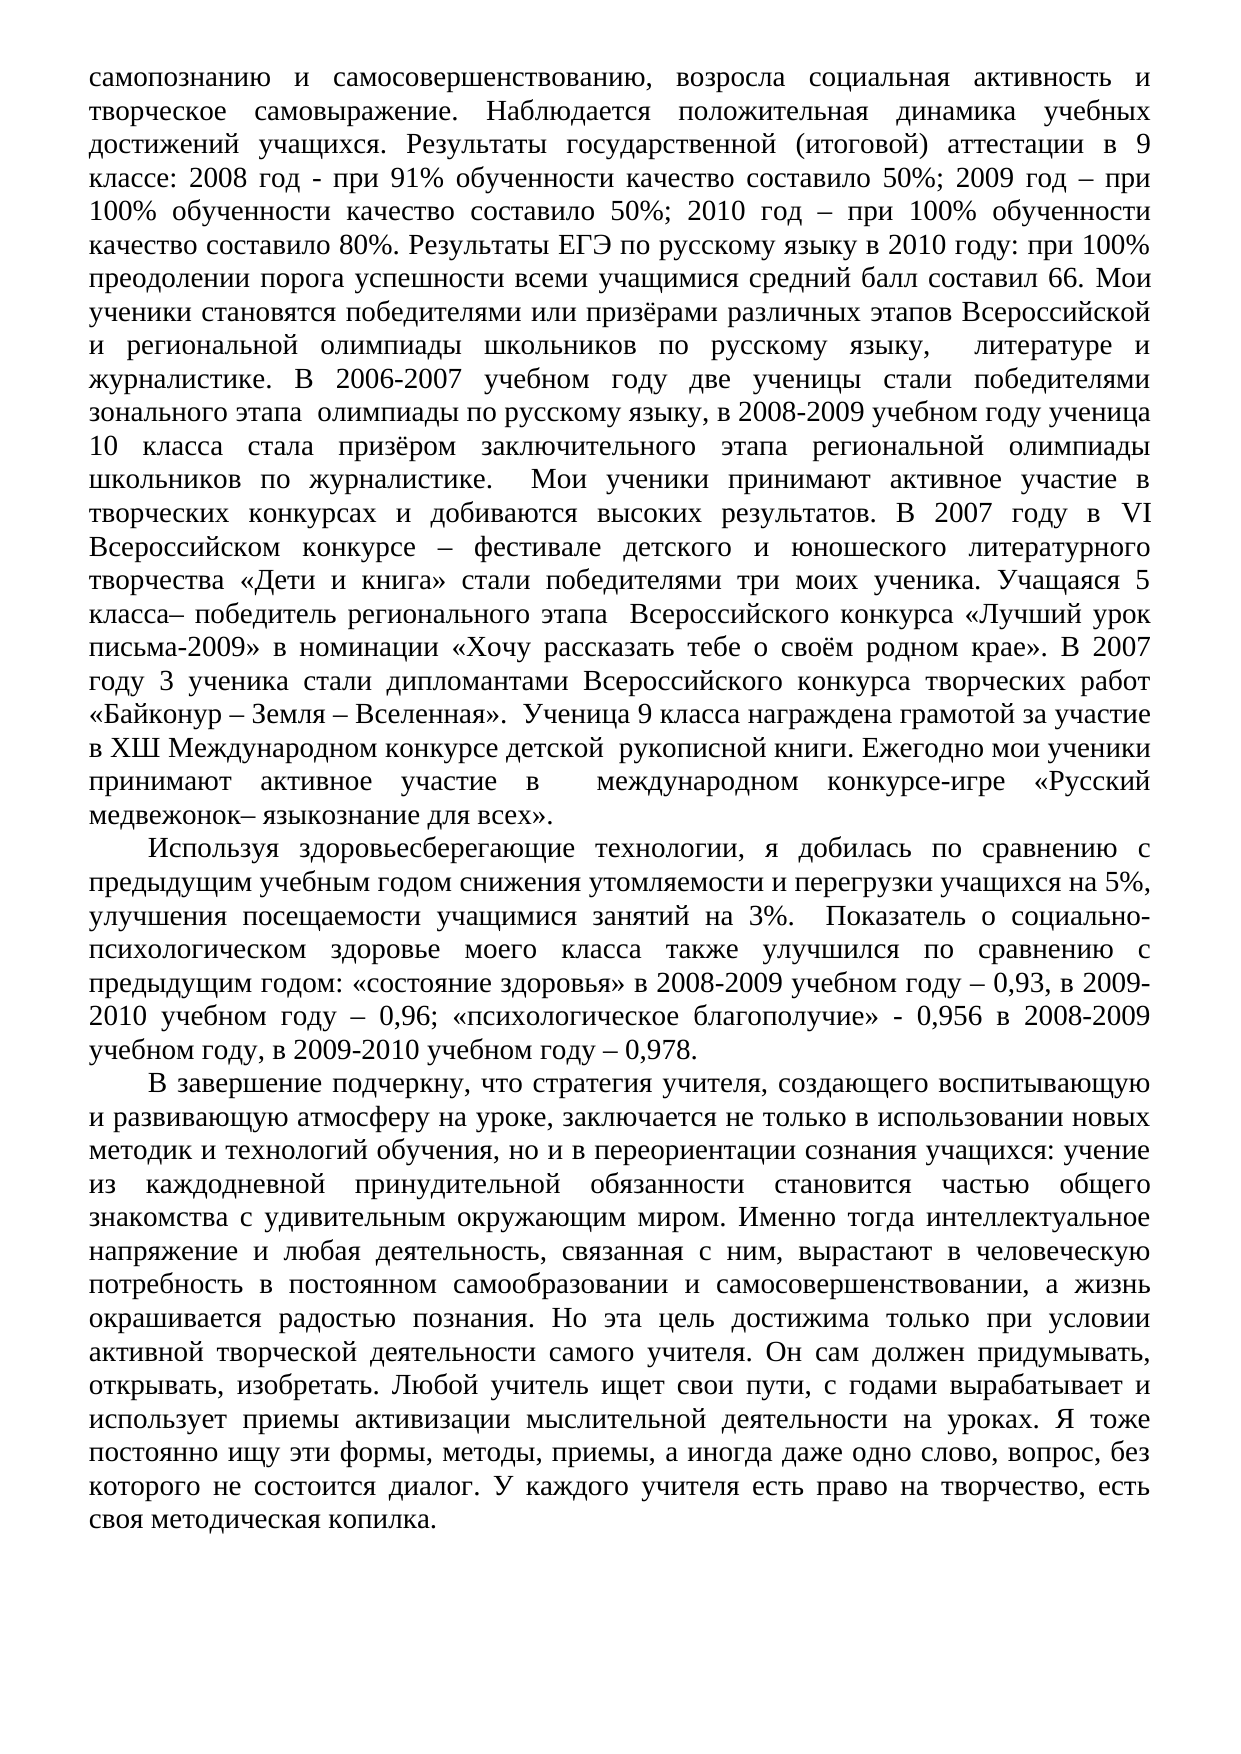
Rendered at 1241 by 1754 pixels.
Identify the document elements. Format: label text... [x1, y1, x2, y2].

text Используя здоровьесберегающие технологии, я добилась по сравнению с предыдущим учебным годом снижения утомляемости и перегрузки учащихся на 5%, улучшения посещаемости учащимися занятий на 3%. Показатель о социально-психологическом здоровье моего класса также улучшился по сравнению с предыдущим годом: «состояние здоровья» в 2008-2009 учебном году – 0,93, в 2009-2010 учебном году – 0,96; «психологическое благополучие» - 0,956 в 2008-2009 учебном году, в 2009-2010 учебном году – 0,978. [89, 831, 1152, 1065]
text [89, 59, 1152, 831]
text В завершение подчеркну, что стратегия учителя, создающего воспитывающую и развивающую атмосферу на уроке, заключается не только в использовании новых методик и технологий обучения, но и в переориентации сознания учащихся: учение из каждодневной принудительной обязанности становится частью общего знакомства с удивительным окружающим миром. Именно тогда интеллектуальное напряжение и любая деятельность, связанная с ним, вырастают в человеческую потребность в постоянном самообразовании и самосовершенствовании, а жизнь окрашивается радостью познания. Но эта цель достижима только при условии активной творческой деятельности самого учителя. Он сам должен придумывать, открывать, изобретать. Любой учитель ищет свои пути, с годами вырабатывает и использует приемы активизации мыслительной деятельности на уроках. Я тоже постоянно ищу эти формы, методы, приемы, а иногда даже одно слово, вопрос, без которого не состоится диалог. У каждого учителя есть право на творчество, есть своя методическая копилка. [89, 1065, 1152, 1535]
